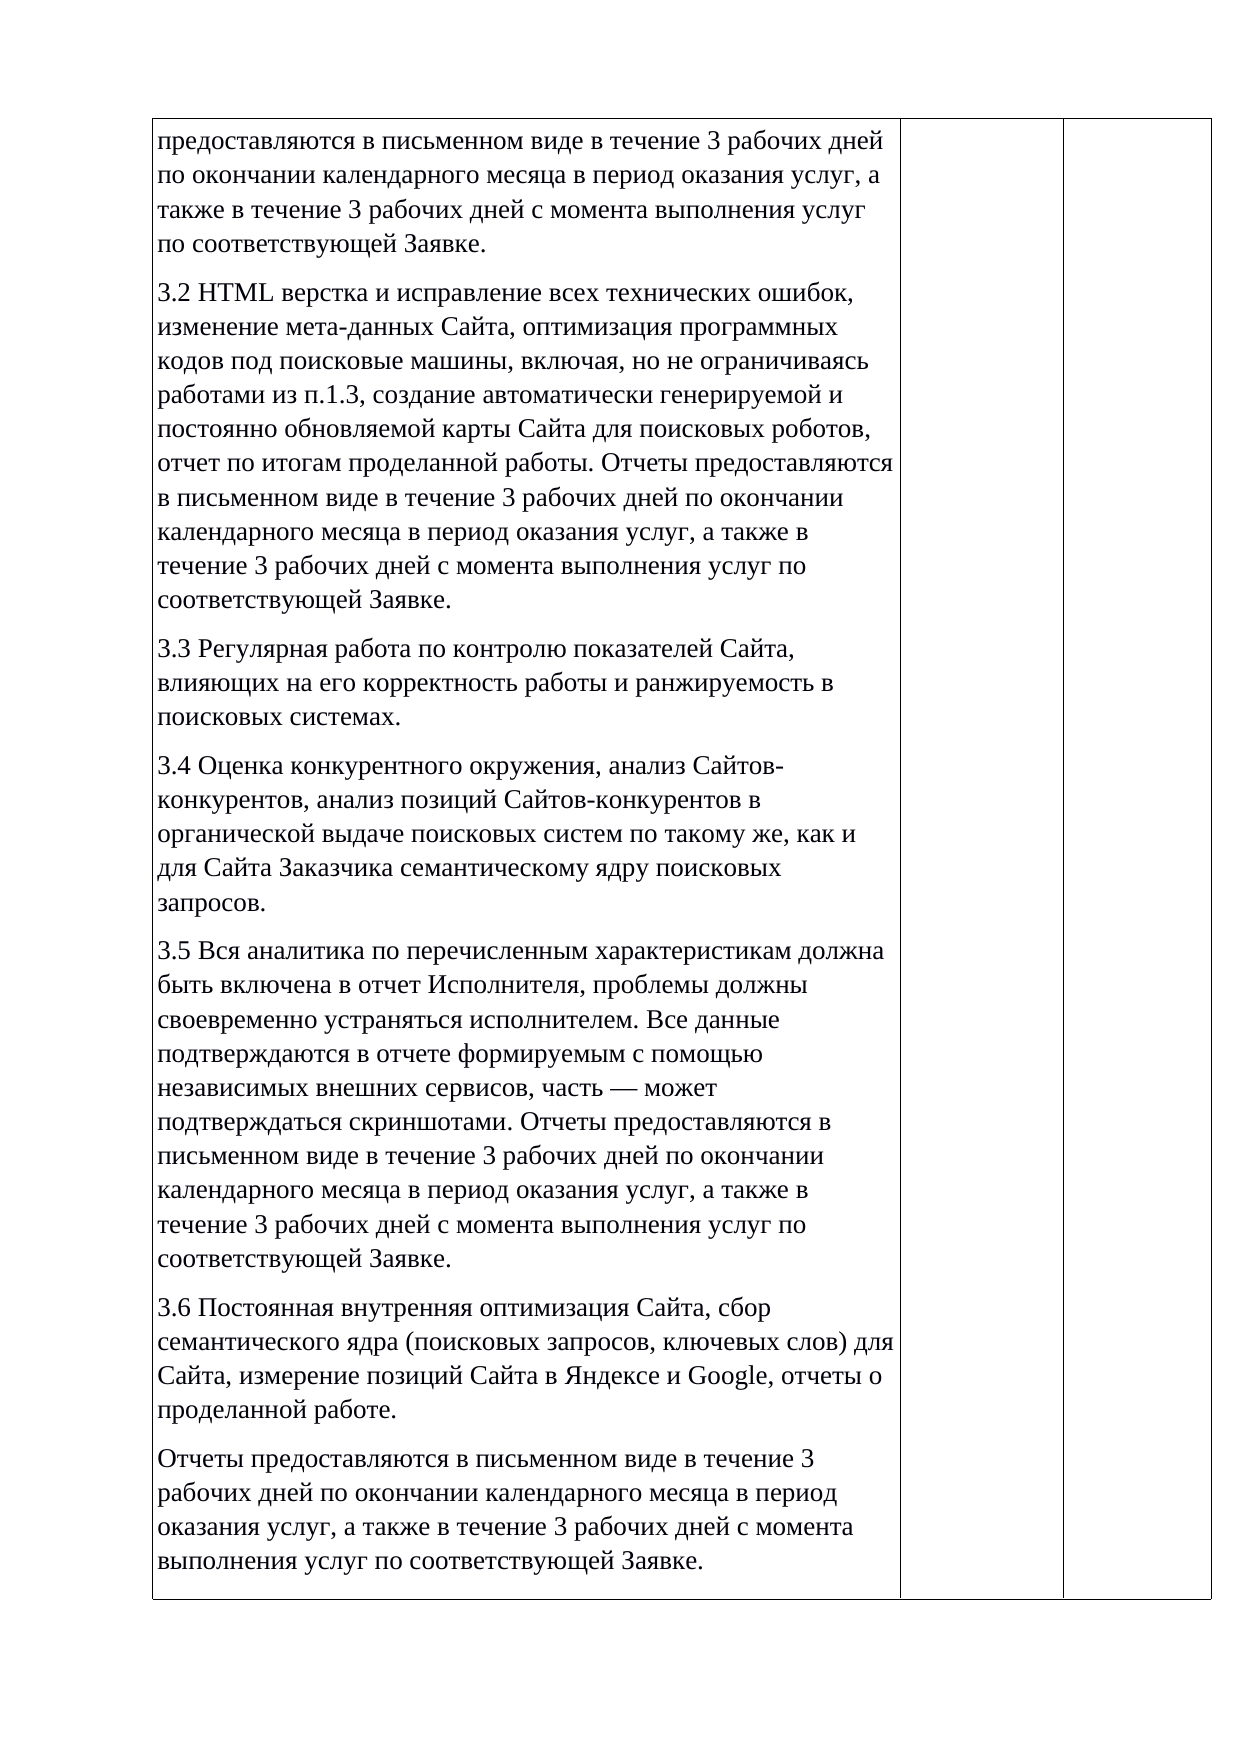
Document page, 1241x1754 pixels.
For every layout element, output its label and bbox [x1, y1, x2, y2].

table_cell [901, 119, 1063, 1598]
table_cell [153, 119, 900, 1598]
table_cell [1064, 119, 1211, 1598]
